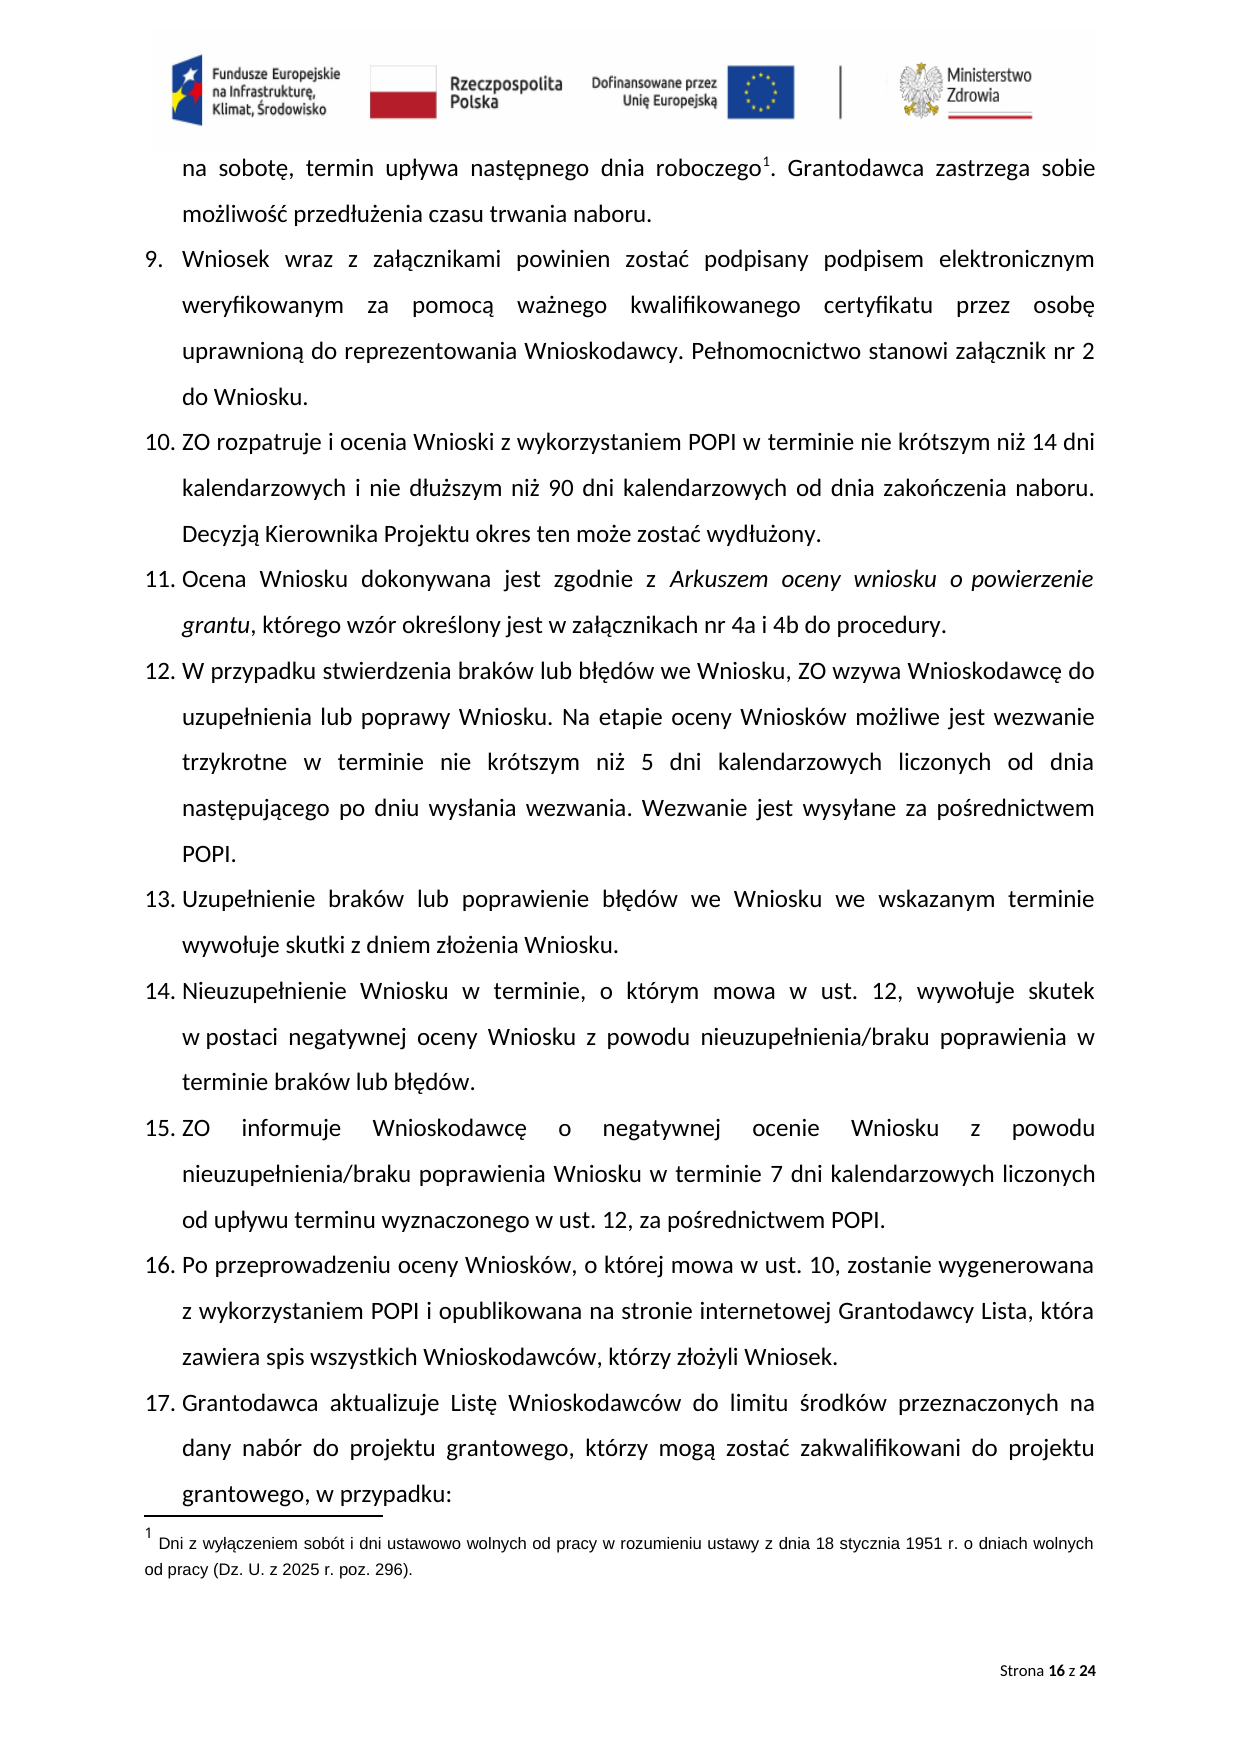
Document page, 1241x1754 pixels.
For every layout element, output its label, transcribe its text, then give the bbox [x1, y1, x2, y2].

list Nieuzupełnienie Wniosku w terminie, o którym mowa w ust. 12, wywołuje skutek w postaci negatywnej oceny Wniosku z powodu nieuzupełnienia/braku poprawienia w terminie braków lub błędów. [144, 975, 1096, 1097]
picture [151, 29, 1097, 152]
list Wniosek wraz z załącznikami powinien zostać podpisany podpisem elektronicznym weryfikowanym za pomocą ważnego kwalifikowanego certyfikatu przez osobę uprawnioną do reprezentowania Wnioskodawcy. Pełnomocnictwo stanowi załącznik nr 2 do Wniosku. [144, 243, 1096, 411]
list Ocena Wniosku dokonywana jest zgodnie z Arkuszem oceny wniosku o powierzenie grantu, którego wzór określony jest w załącznikach nr 4a i 4b do procedury. [144, 563, 1096, 640]
list Uzupełnienie braków lub poprawienie błędów we Wniosku we wskazanym terminie wywołuje skutki z dniem złożenia Wniosku. [144, 884, 1096, 960]
list Grantodawca aktualizuje Listę Wnioskodawców do limitu środków przeznaczonych na dany nabór do projektu grantowego, którzy mogą zostać zakwalifikowani do projektu grantowego, w przypadku: [144, 1387, 1096, 1509]
list ZO rozpatruje i ocenia Wnioski z wykorzystaniem POPI w terminie nie krótszym niż 14 dni kalendarzowych i nie dłuższym niż 90 dni kalendarzowych od dnia zakończenia naboru. Decyzją Kierownika Projektu okres ten może zostać wydłużony. [144, 426, 1096, 548]
list W przypadku stwierdzenia braków lub błędów we Wniosku, ZO wzywa Wnioskodawcę do uzupełnienia lub poprawy Wniosku. Na etapie oceny Wniosków możliwe jest wezwanie trzykrotne w terminie nie krótszym niż 5 dni kalendarzowych liczonych od dnia następującego po dniu wysłania wezwania. Wezwanie jest wysyłane za pośrednictwem POPI. [144, 655, 1096, 868]
list ZO informuje Wnioskodawcę o negatywnej ocenie Wniosku z powodu nieuzupełnienia/braku poprawienia Wniosku w terminie 7 dni kalendarzowych liczonych od upływu terminu wyznaczonego w ust. 12, za pośrednictwem POPI. [144, 1112, 1096, 1234]
list Po przeprowadzeniu oceny Wniosków, o której mowa w ust. 10, zostanie wygenerowana z wykorzystaniem POPI i opublikowana na stronie internetowej Grantodawcy Lista, która zawiera spis wszystkich Wnioskodawców, którzy złożyli Wniosek. [144, 1249, 1096, 1371]
